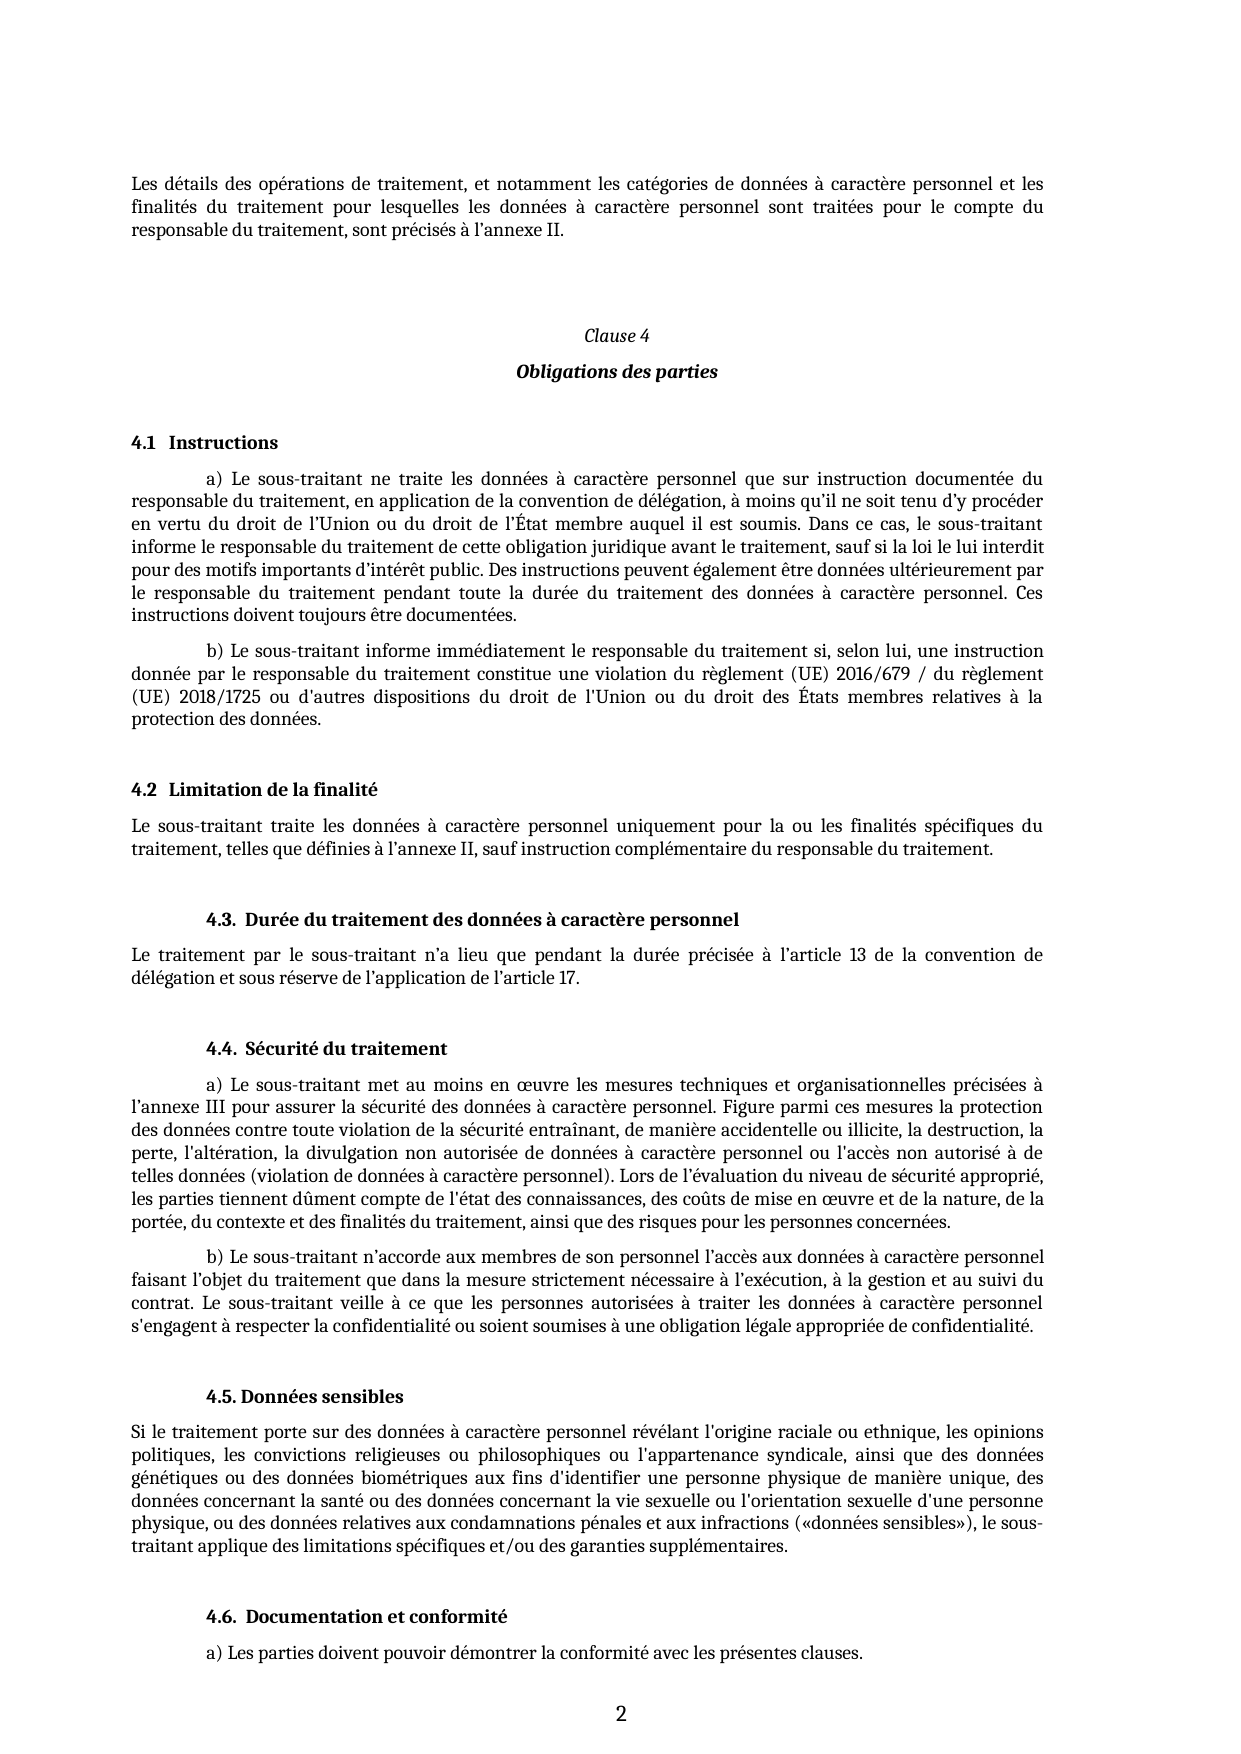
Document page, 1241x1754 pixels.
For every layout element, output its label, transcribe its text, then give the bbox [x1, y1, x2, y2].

list 4.3. Durée du traitement des données à caractère personnel [131, 908, 1046, 931]
list 4.6. Documentation et conformité [131, 1606, 1046, 1629]
list 4.4. Sécurité du traitement [131, 1038, 1046, 1061]
list Instructions [131, 432, 1046, 454]
list b) Le sous-traitant n’accorde aux membres de son personnel l’accès aux données à caractère personnel faisant l’objet du traitement que dans la mesure strictement nécessaire à l’exécution, à la gestion et au suivi du contrat. Le sous-traitant veille à ce que les personnes autorisées à traiter les données à caractère personnel s'engagent à respecter la confidentialité ou soient soumises à une obligation légale appropriée de confidentialité. [131, 1246, 1046, 1337]
text Le traitement par le sous-traitant n’a lieu que pendant la durée précisée à l’article 13 de la convention de délégation et sous réserve de l’application de l’article 17. [131, 944, 1046, 989]
list a) Le sous-traitant met au moins en œuvre les mesures techniques et organisationnelles précisées à l’annexe III pour assurer la sécurité des données à caractère personnel. Figure parmi ces mesures la protection des données contre toute violation de la sécurité entraînant, de manière accidentelle ou illicite, la destruction, la perte, l'altération, la divulgation non autorisée de données à caractère personnel ou l'accès non autorisé à de telles données (violation de données à caractère personnel). Lors de l’évaluation du niveau de sécurité approprié, les parties tiennent dûment compte de l'état des connaissances, des coûts de mise en œuvre et de la nature, de la portée, du contexte et des finalités du traitement, ainsi que des risques pour les personnes concernées. [131, 1073, 1046, 1233]
list a) Le sous-traitant ne traite les données à caractère personnel que sur instruction documentée du responsable du traitement, en application de la convention de délégation, à moins qu’il ne soit tenu d’y procéder en vertu du droit de l’Union ou du droit de l’État membre auquel il est soumis. Dans ce cas, le sous-traitant informe le responsable du traitement de cette obligation juridique avant le traitement, sauf si la loi le lui interdit pour des motifs importants d’intérêt public. Des instructions peuvent également être données ultérieurement par le responsable du traitement pendant toute la durée du traitement des données à caractère personnel. Ces instructions doivent toujours être documentées. [131, 467, 1046, 627]
text Le sous-traitant traite les données à caractère personnel uniquement pour la ou les finalités spécifiques du traitement, telles que définies à l’annexe II, sauf instruction complémentaire du responsable du traitement. [131, 814, 1046, 860]
list 4.5. Données sensibles [131, 1385, 1046, 1408]
text Obligations des parties [190, 361, 1046, 383]
text Les détails des opérations de traitement, et notamment les catégories de données à caractère personnel et les finalités du traitement pour lesquelles les données à caractère personnel sont traitées pour le compte du responsable du traitement, sont précisés à l’annexe II. [131, 173, 1046, 241]
text Si le traitement porte sur des données à caractère personnel révélant l'origine raciale ou ethnique, les opinions politiques, les convictions religieuses ou philosophiques ou l'appartenance syndicale, ainsi que des données génétiques ou des données biométriques aux fins d'identifier une personne physique de manière unique, des données concernant la santé ou des données concernant la vie sexuelle ou l'orientation sexuelle d'une personne physique, ou des données relatives aux condamnations pénales et aux infractions («données sensibles»), le sous-traitant applique des limitations spécifiques et/ou des garanties supplémentaires. [131, 1421, 1046, 1558]
list Limitation de la finalité [131, 779, 1046, 802]
list a) Les parties doivent pouvoir démontrer la conformité avec les présentes clauses. [131, 1641, 1046, 1664]
list b) Le sous-traitant informe immédiatement le responsable du traitement si, selon lui, une instruction donnée par le responsable du traitement constitue une violation du règlement (UE) 2016/679 / du règlement (UE) 2018/1725 ou d'autres dispositions du droit de l'Union ou du droit des États membres relatives à la protection des données. [131, 639, 1046, 731]
text Clause 4 [190, 325, 1046, 348]
